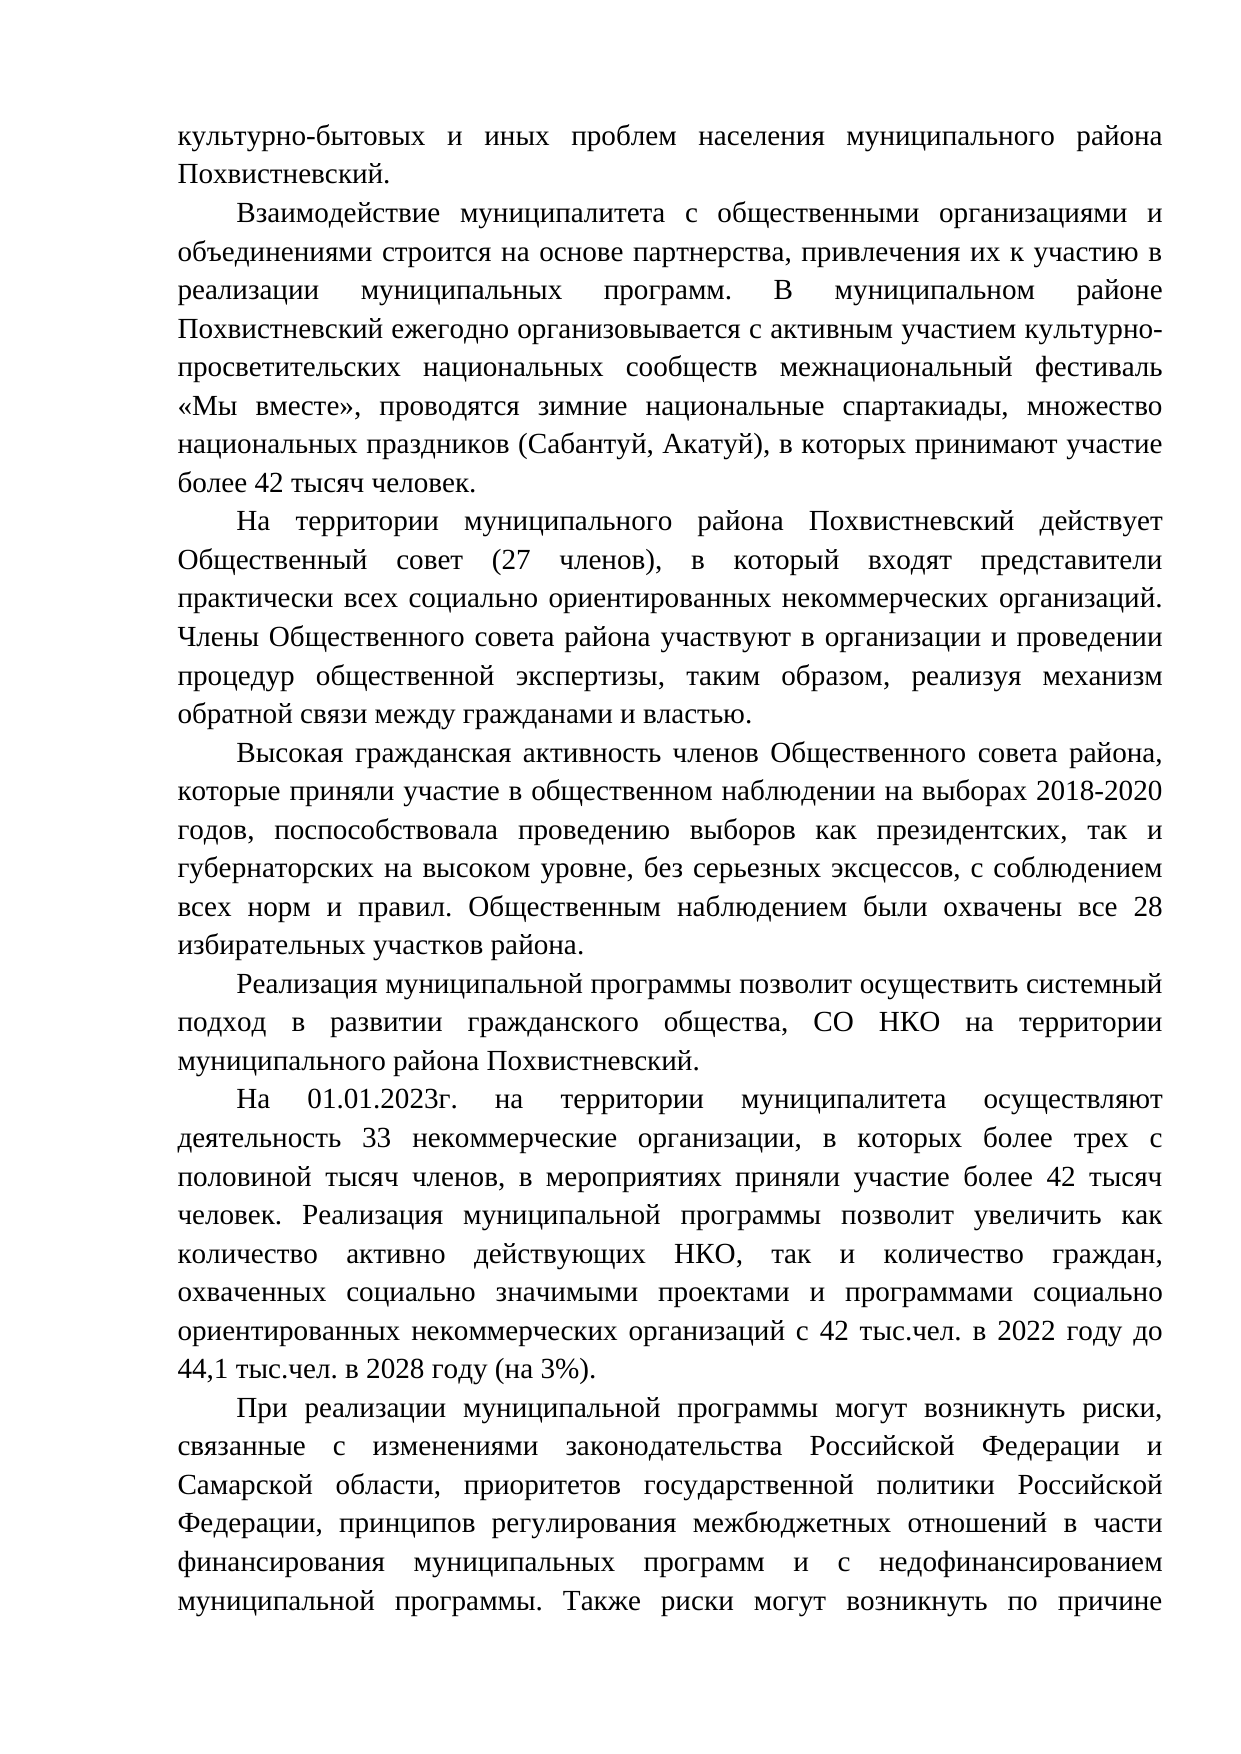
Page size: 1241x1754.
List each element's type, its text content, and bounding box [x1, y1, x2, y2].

text Высокая гражданская активность членов Общественного совета района, которые приняли участие в общественном наблюдении на выборах 2018-2020 годов, поспособствовала проведению выборов как президентских, так и губернаторских на высоком уровне, без серьезных эксцессов, с соблюдением всех норм и правил. Общественным наблюдением были охвачены все 28 избирательных участков района. [177, 735, 1163, 961]
text На 01.01.2023г. на территории муниципалитета осуществляют деятельность 33 некоммерческие организации, в которых более трех с половиной тысяч членов, в мероприятиях приняли участие более 42 тысяч человек. Реализация муниципальной программы позволит увеличить как количество активно действующих НКО, так и количество граждан, охваченных социально значимыми проектами и программами социально ориентированных некоммерческих организаций с 42 тыс.чел. в 2022 году до 44,1 тыс.чел. в 2028 году (на 3%). [177, 1082, 1163, 1385]
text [177, 118, 1163, 190]
text Реализация муниципальной программы позволит осуществить системный подход в развитии гражданского общества, СО НКО на территории муниципального района Похвистневский. [177, 966, 1163, 1077]
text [177, 1390, 1163, 1616]
text Взаимодействие муниципалитета с общественными организациями и объединениями строится на основе партнерства, привлечения их к участию в реализации муниципальных программ. В муниципальном районе Похвистневский ежегодно организовывается с активным участием культурно-просветительских национальных сообществ межнациональный фестиваль «Мы вместе», проводятся зимние национальные спартакиады, множество национальных праздников (Сабантуй, Акатуй), в которых принимают участие более 42 тысяч человек. [177, 195, 1163, 498]
text На территории муниципального района Похвистневский действует Общественный совет (27 членов), в который входят представители практически всех социально ориентированных некоммерческих организаций. Члены Общественного совета района участвуют в организации и проведении процедур общественной экспертизы, таким образом, реализуя механизм обратной связи между гражданами и властью. [177, 503, 1163, 730]
